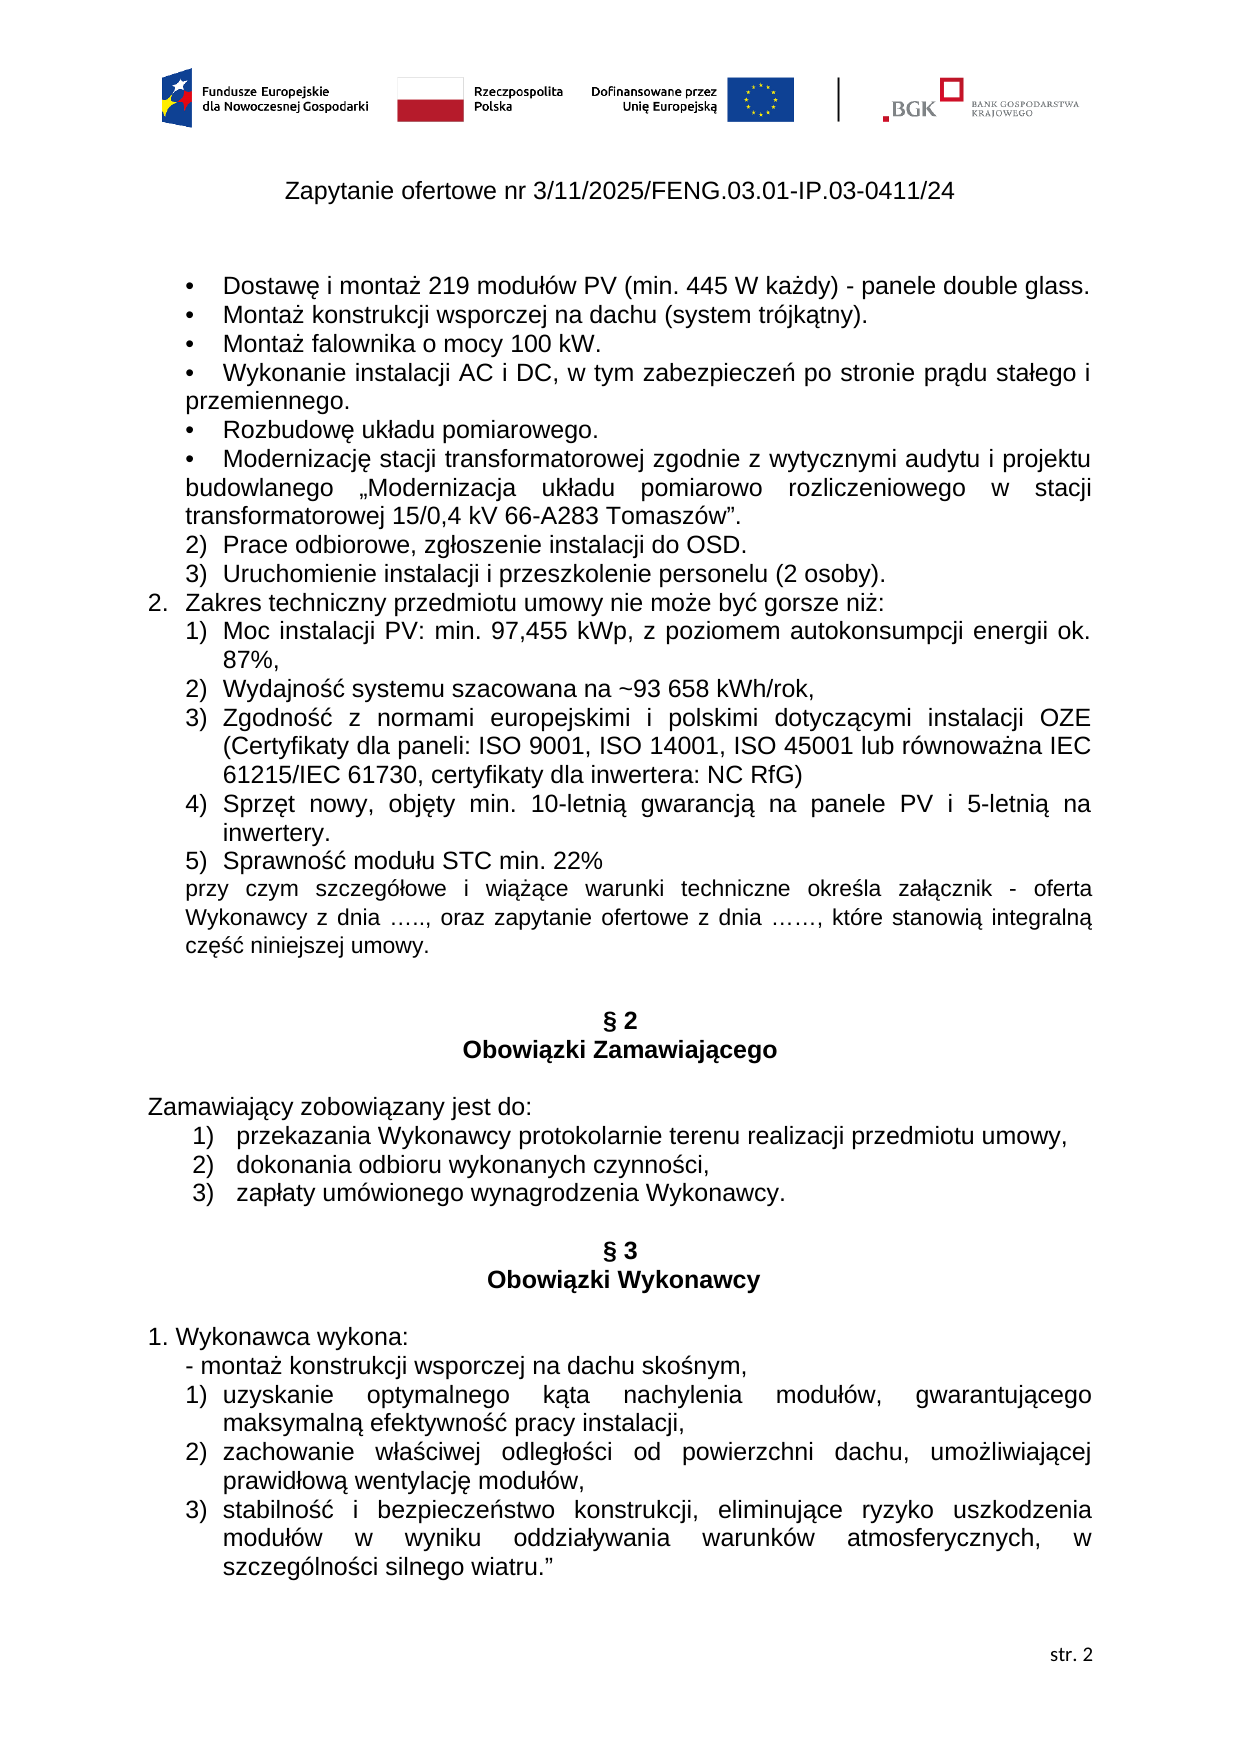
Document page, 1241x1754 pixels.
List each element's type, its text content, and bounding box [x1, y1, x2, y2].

text 1. Wykonawca wykona: [148, 1322, 1093, 1351]
text § 2 [148, 1006, 1093, 1034]
text • Wykonanie instalacji AC i DC, w tym zabezpieczeń po stronie prądu stałego i przemiennego. [185, 358, 1093, 415]
list Prace odbiorowe, zgłoszenie instalacji do OSD. [185, 530, 1093, 559]
text • Montaż falownika o mocy 100 kW. [185, 329, 1093, 358]
text Obowiązki Wykonawcy [148, 1264, 1093, 1293]
list Uruchomienie instalacji i przeszkolenie personelu (2 osoby). [185, 559, 1093, 588]
text Obowiązki Zamawiającego [148, 1034, 1093, 1063]
text przy czym szczegółowe i wiążące warunki techniczne określa załącznik - oferta Wykonawcy z dnia ….., oraz zapytanie ofertowe z dnia ……, które stanowią integralną część niniejszej umowy. [185, 875, 1093, 958]
text • Dostawę i montaż 219 modułów PV (min. 445 W każdy) - panele double glass. [185, 271, 1093, 300]
list Zakres techniczny przedmiotu umowy nie może być gorsze niż: [148, 588, 1093, 616]
list zapłaty umówionego wynagrodzenia Wykonawcy. [192, 1178, 1093, 1207]
text § 3 [148, 1236, 1093, 1264]
text Zamawiający zobowiązany jest do: [148, 1092, 1093, 1121]
text • Rozbudowę układu pomiarowego. [185, 415, 1093, 444]
list przekazania Wykonawcy protokolarnie terenu realizacji przedmiotu umowy, [192, 1121, 1093, 1149]
list Moc instalacji PV: min. 97,455 kWp, z poziomem autokonsumpcji energii ok. 87%, [185, 616, 1093, 674]
text • Montaż konstrukcji wsporczej na dachu (system trójkątny). [185, 300, 1093, 329]
text - montaż konstrukcji wsporczej na dachu skośnym, [185, 1351, 1093, 1379]
list dokonania odbioru wykonanych czynności, [192, 1149, 1093, 1178]
list stabilność i bezpieczeństwo konstrukcji, eliminujące ryzyko uszkodzenia modułów w wyniku oddziaływania warunków atmosferycznych, w szczególności silnego wiatru.” [185, 1494, 1093, 1581]
list Zgodność z normami europejskimi i polskimi dotyczącymi instalacji OZE (Certyfikaty dla paneli: ISO 9001, ISO 14001, ISO 45001 lub równoważna IEC 61215/IEC 61730, certyfikaty dla inwertera: NC RfG) [185, 703, 1093, 789]
list uzyskanie optymalnego kąta nachylenia modułów, gwarantującego maksymalną efektywność pracy instalacji, [185, 1379, 1093, 1437]
list Sprzęt nowy, objęty min. 10-letnią gwarancją na panele PV i 5-letnią na inwertery. [185, 789, 1093, 846]
list Sprawność modułu STC min. 22% [185, 846, 1093, 875]
list zachowanie właściwej odległości od powierzchni dachu, umożliwiającej prawidłową wentylację modułów, [185, 1437, 1093, 1494]
text • Modernizację stacji transformatorowej zgodnie z wytycznymi audytu i projektu budowlanego „Modernizacja układu pomiarowo rozliczeniowego w stacji transformatorowej 15/0,4 kV 66-A283 Tomaszów”. [185, 444, 1093, 530]
list Wydajność systemu szacowana na ~93 658 kWh/rok, [185, 674, 1093, 703]
